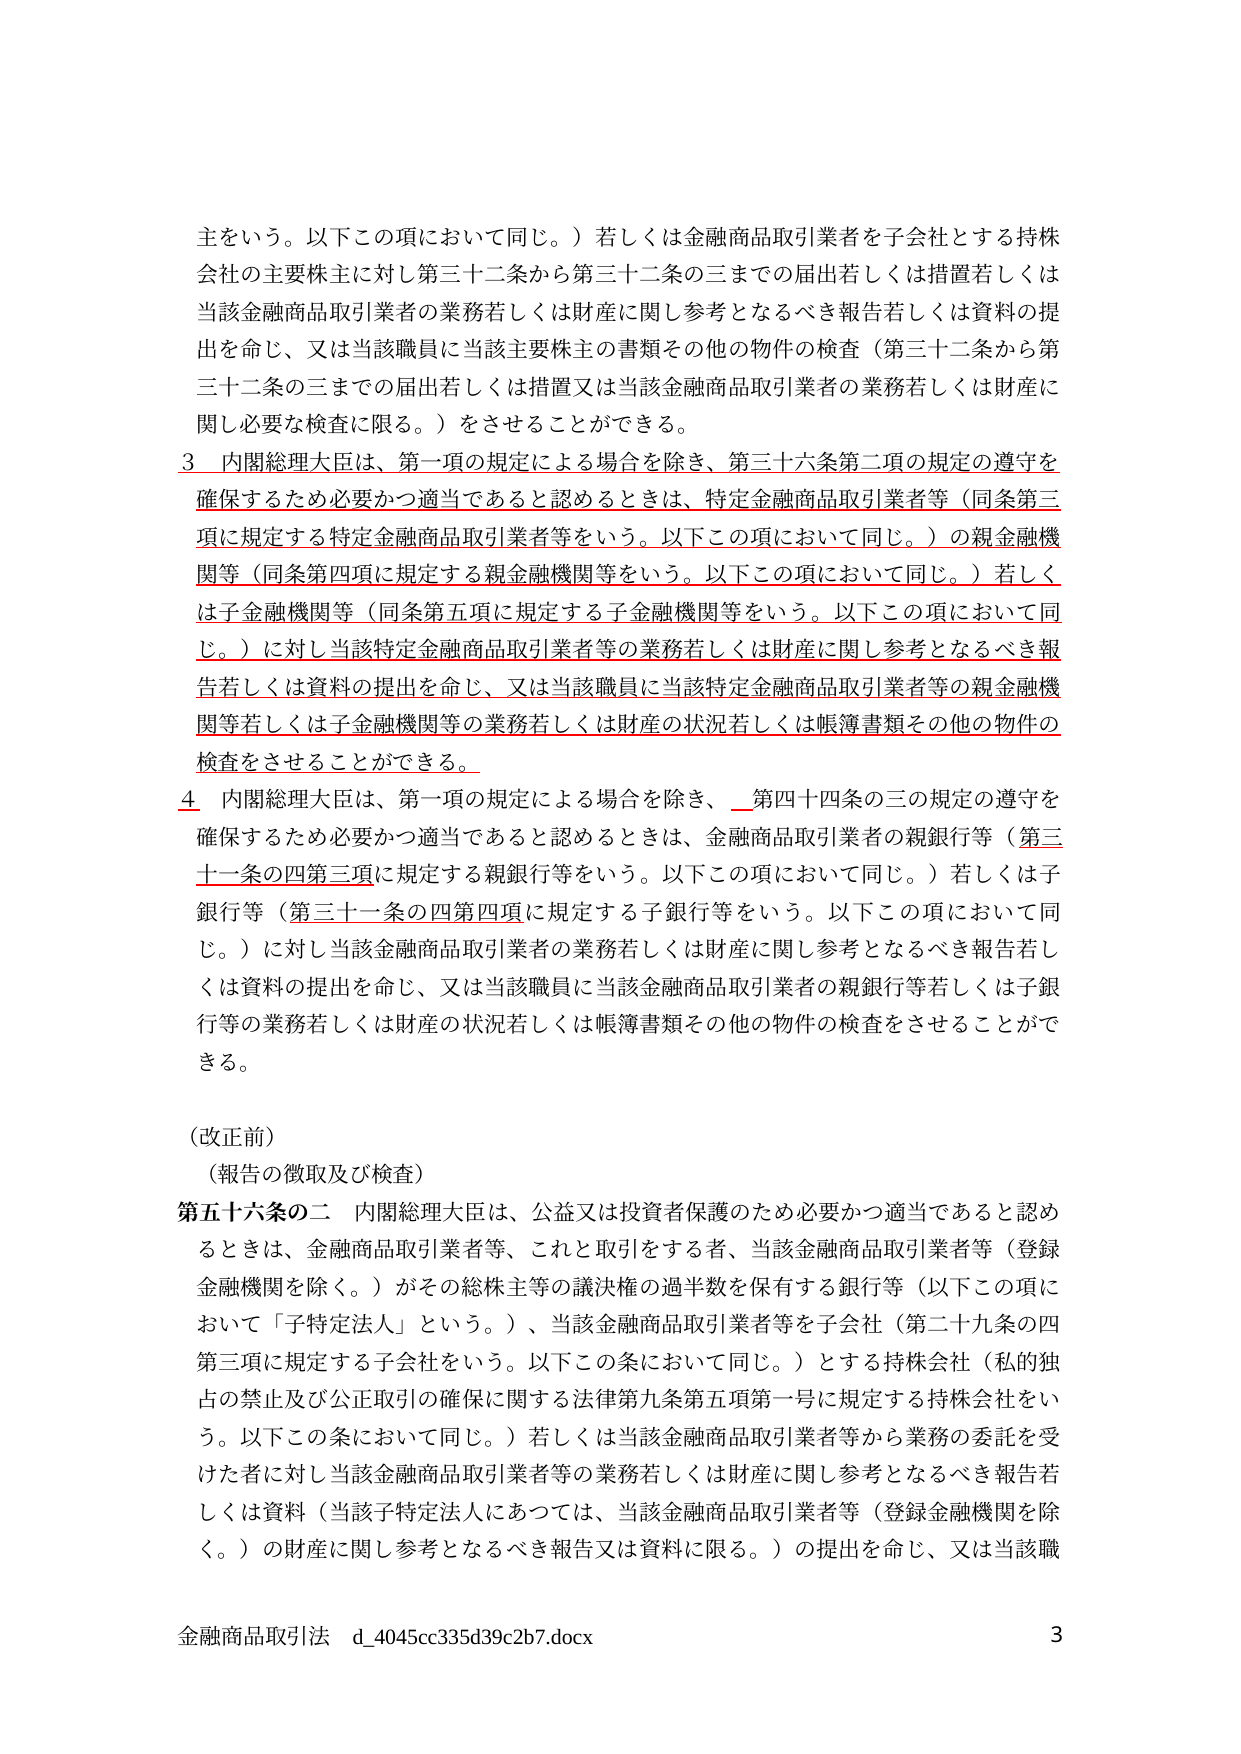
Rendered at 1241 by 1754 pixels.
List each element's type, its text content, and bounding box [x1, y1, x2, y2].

text （改正前） [177, 1117, 1063, 1154]
text （報告の徴取及び検査） [196, 1154, 1063, 1192]
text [177, 217, 1063, 442]
text ３ 内閣総理大臣は、第一項の規定による場合を除き、第三十六条第二項の規定の遵守を確保するため必要かつ適当であると認めるときは、特定金融商品取引業者等（同条第三項に規定する特定金融商品取引業者等をいう。以下この項において同じ。）の親金融機関等（同条第四項に規定する親金融機関等をいう。以下この項において同じ。）若しくは子金融機関等（同条第五項に規定する子金融機関等をいう。以下この項において同じ。）に対し当該特定金融商品取引業者等の業務若しくは財産に関し参考となるべき報告若しくは資料の提出を命じ、又は当該職員に当該特定金融商品取引業者等の親金融機関等若しくは子金融機関等の業務若しくは財産の状況若しくは帳簿書類その他の物件の検査をさせることができる。 [177, 442, 1063, 779]
text ４ 内閣総理大臣は、第一項の規定による場合を除き、 第四十四条の三の規定の遵守を確保するため必要かつ適当であると認めるときは、金融商品取引業者の親銀行等（第三十一条の四第三項に規定する親銀行等をいう。以下この項において同じ。）若しくは子銀行等（第三十一条の四第四項に規定する子銀行等をいう。以下この項において同じ。）に対し当該金融商品取引業者の業務若しくは財産に関し参考となるべき報告若しくは資料の提出を命じ、又は当該職員に当該金融商品取引業者の親銀行等若しくは子銀行等の業務若しくは財産の状況若しくは帳簿書類その他の物件の検査をさせることができる。 [177, 779, 1063, 1079]
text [177, 1192, 1063, 1567]
